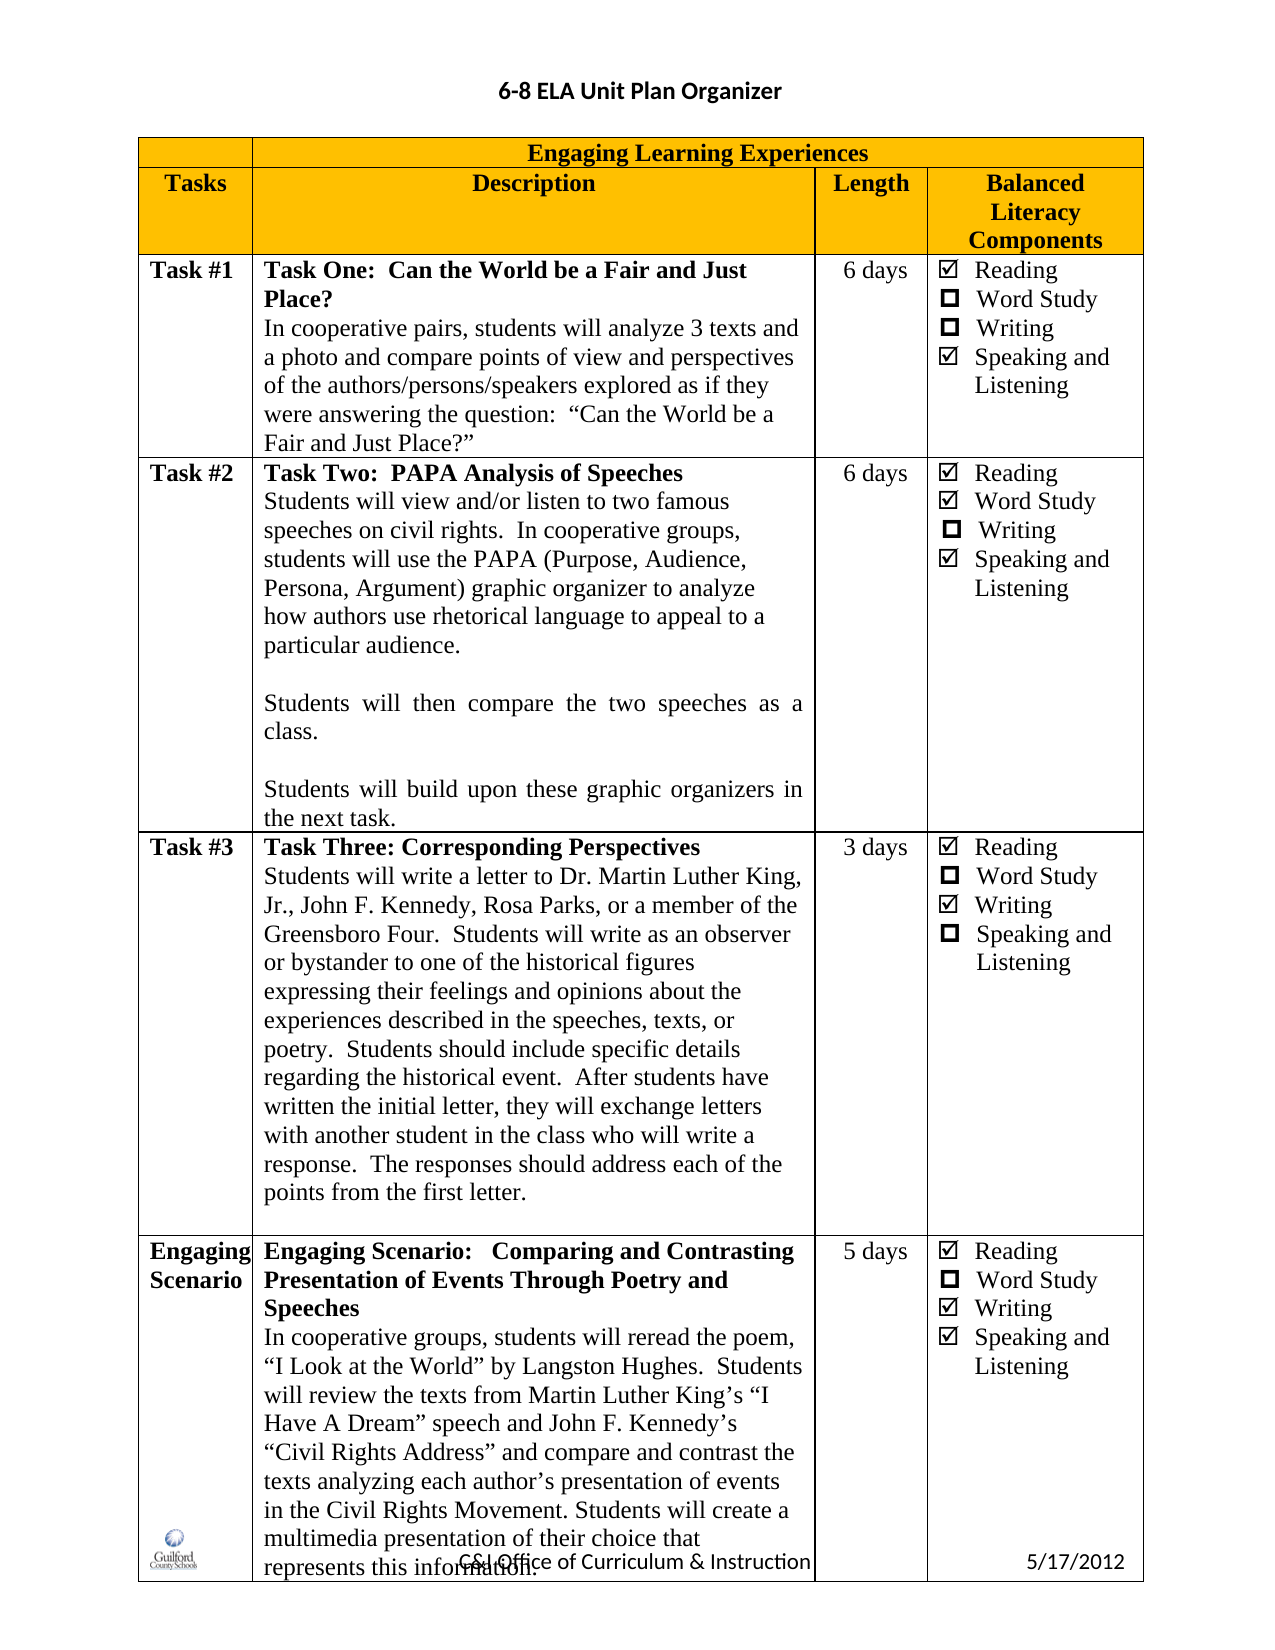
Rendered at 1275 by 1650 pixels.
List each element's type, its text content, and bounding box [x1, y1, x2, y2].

table_cell Engaging Scenario: Comparing and Contrasting Presentation of Events Through Poetry and Speeches In cooperative groups, students will reread the poem, “I Look at the World” by Langston Hughes. Students will review the texts from Martin Luther King’s “I Have A Dream” speech and John F. Kennedy’s “Civil Rights Address” and compare and contrast the texts analyzing each author’s presentation of events in the Civil Rights Movement. Students will create a multimedia presentation of their choice that represents this information. [253, 1236, 814, 1581]
table_cell ⁯Reading ⁯Word Study ⁯Writing ⁯Speaking and Listening [928, 833, 1143, 1235]
table_cell Tasks [139, 168, 252, 254]
table_cell Engaging Scenario [139, 1236, 252, 1581]
table_cell Task Three: Corresponding Perspectives Students will write a letter to Dr. Martin Luther King, Jr., John F. Kennedy, Rosa Parks, or a member of the Greensboro Four. Students will write as an observer or bystander to one of the historical figures expressing their feelings and opinions about the experiences described in the speeches, texts, or poetry. Students should include specific details regarding the historical event. After students have written the initial letter, they will exchange letters with another student in the class who will write a response. The responses should address each of the points from the first letter. [253, 833, 814, 1235]
table_cell Length [816, 168, 927, 254]
table_cell 6 days [816, 255, 927, 457]
table_cell ⁯Reading ⁯Word Study ⁯Writing ⁯Speaking and Listening [928, 1236, 1143, 1581]
table_cell 5 days [816, 1236, 927, 1581]
table_cell ⁯Reading ⁯Word Study ⁯Writing ⁯Speaking and Listening [928, 255, 1143, 457]
table_cell Task #3 [139, 833, 252, 1235]
table_cell ⁯Reading ⁯Word Study ⁯Writing ⁯Speaking and Listening [928, 458, 1143, 831]
table_cell Description [253, 168, 814, 254]
table_header [139, 138, 252, 167]
table_header Engaging Learning Experiences [253, 138, 1143, 167]
table_cell Task #2 [139, 458, 252, 831]
table_cell Task One: Can the World be a Fair and Just Place? In cooperative pairs, students will analyze 3 texts and a photo and compare points of view and perspectives of the authors/persons/speakers explored as if they were answering the question: “Can the World be a Fair and Just Place?” [253, 255, 814, 457]
table_cell Task Two: PAPA Analysis of Speeches Students will view and/or listen to two famous speeches on civil rights. In cooperative groups, students will use the PAPA (Purpose, Audience, Persona, Argument) graphic organizer to analyze how authors use rhetorical language to appeal to a particular audience. Students will then compare the two speeches as a class. Students will build upon these graphic organizers in the next task. [253, 458, 814, 831]
table_cell Task #1 [139, 255, 252, 457]
table_cell Balanced Literacy Components [928, 168, 1143, 254]
table_cell 3 days [816, 833, 927, 1235]
table_cell 6 days [816, 458, 927, 831]
